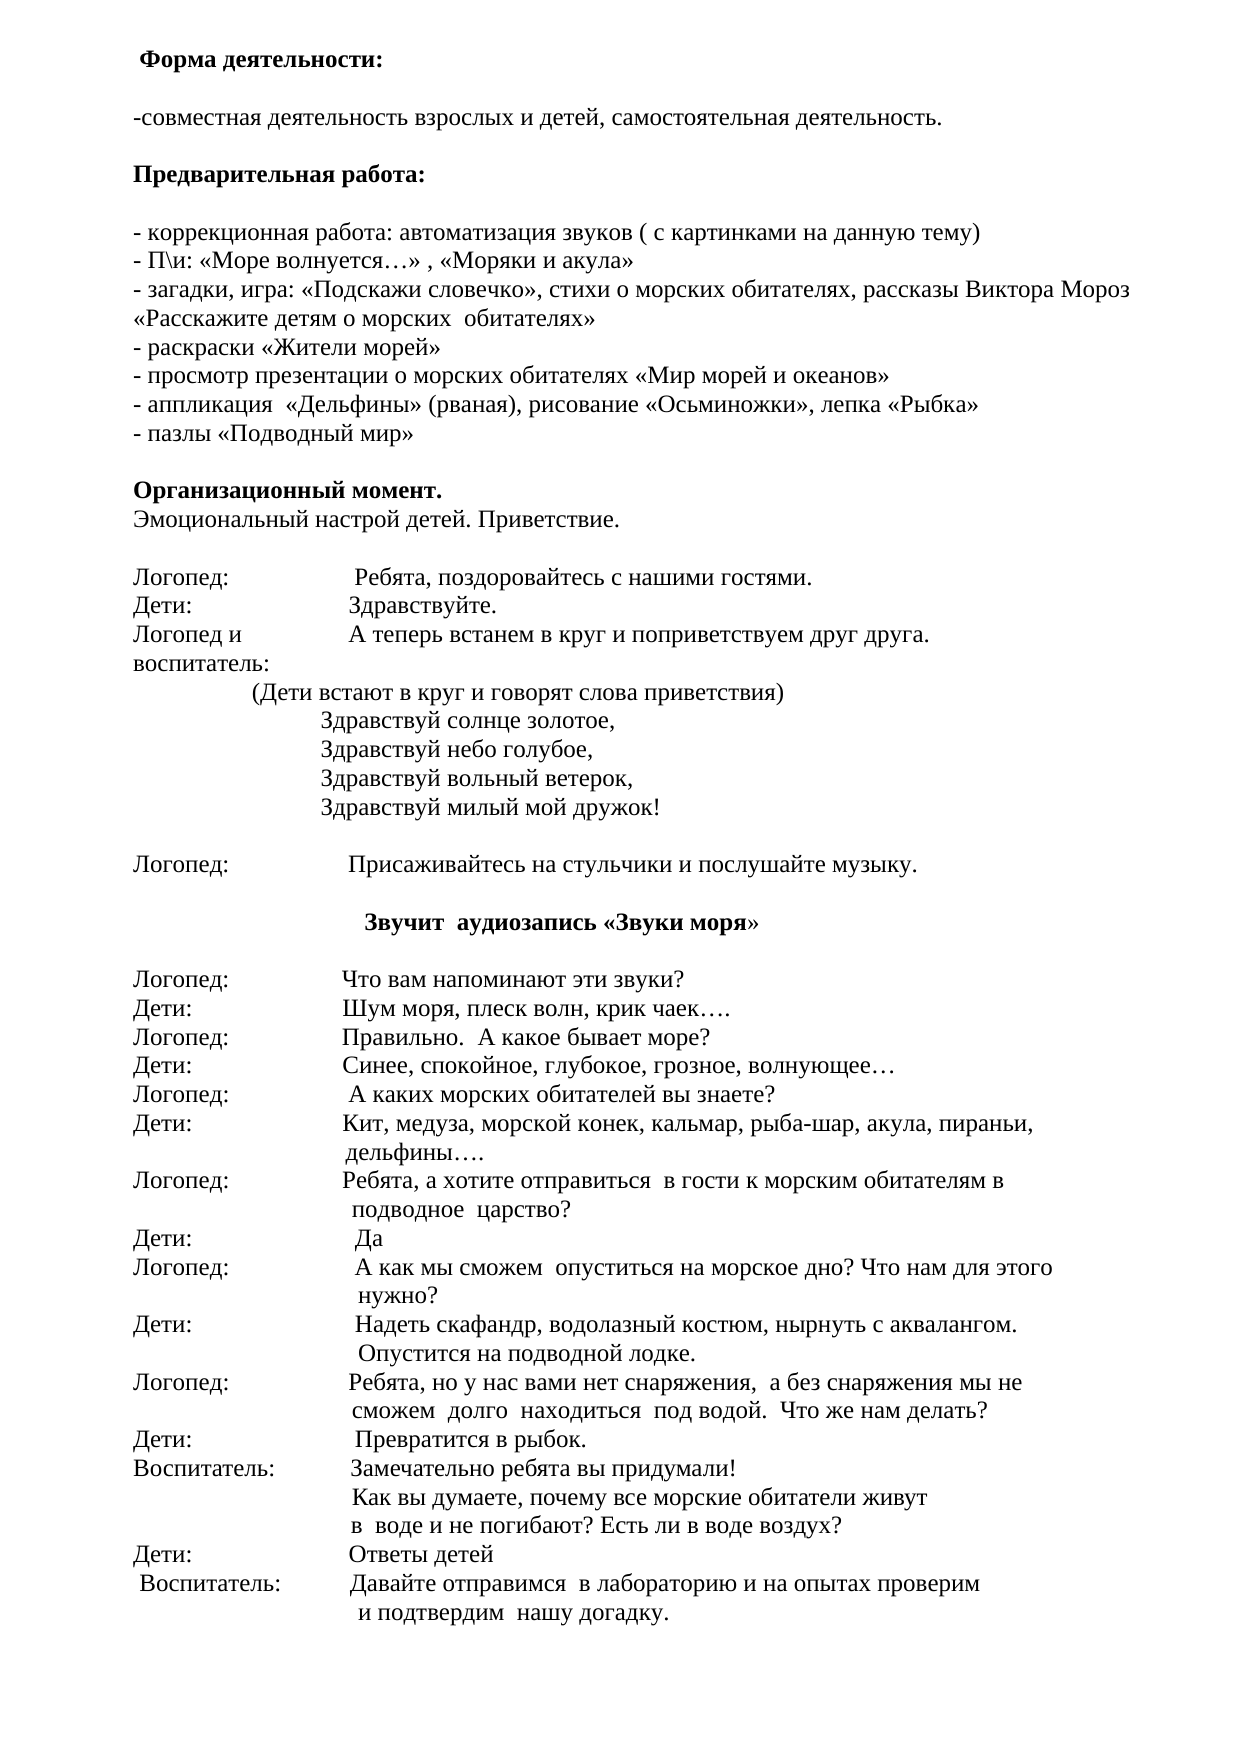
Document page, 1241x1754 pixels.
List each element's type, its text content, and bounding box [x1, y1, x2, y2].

text -совместная деятельность взрослых и детей, самостоятельная деятельность. [133, 102, 1196, 131]
text нужно? [133, 1281, 1196, 1309]
text - пазлы «Подводный мир» [133, 418, 1196, 447]
text Эмоциональный настрой детей. Приветствие. [133, 504, 1196, 533]
text Дети: Надеть скафандр, водолазный костюм, нырнуть с аквалангом. [133, 1309, 1196, 1338]
text Логопед: Ребята, а хотите отправиться в гости к морским обитателям в [133, 1166, 1196, 1194]
text воспитатель: [133, 648, 1196, 677]
text Как вы думаете, почему все морские обитатели живут [133, 1482, 1196, 1511]
text и подтвердим нашу догадку. [133, 1597, 1196, 1626]
text - аппликация «Дельфины» (рваная), рисование «Осьминожки», лепка «Рыбка» [133, 389, 1196, 418]
text Дети: Здравствуйте. [133, 591, 1196, 619]
text Организационный момент. [133, 476, 1196, 504]
text Звучит аудиозапись «Звуки моря» [133, 907, 1196, 936]
text - П\и: «Море волнуется…» , «Моряки и акула» [133, 246, 1196, 274]
text - просмотр презентации о морских обитателях «Мир морей и океанов» [133, 361, 1196, 389]
text - загадки, игра: «Подскажи словечко», стихи о морских обитателях, рассказы Виктора Мороз «Расскажите детям о морских обитателях» [133, 274, 1196, 332]
text Логопед и А теперь встанем в круг и поприветствуем друг друга. [133, 619, 1196, 648]
text Дети: Кит, медуза, морской конек, кальмар, рыба-шар, акула, пираньи, [133, 1108, 1196, 1137]
text - коррекционная работа: автоматизация звуков ( с картинками на данную тему) [133, 217, 1196, 246]
text Дети: Синее, спокойное, глубокое, грозное, волнующее… [133, 1051, 1196, 1079]
text Логопед: Ребята, но у нас вами нет снаряжения, а без снаряжения мы не [133, 1367, 1196, 1396]
text Логопед: А как мы сможем опуститься на морское дно? Что нам для этого [133, 1252, 1196, 1281]
text Здравствуй небо голубое, [133, 734, 1196, 763]
text Здравствуй вольный ветерок, [133, 763, 1196, 792]
text Форма деятельности: [133, 44, 1196, 73]
text Дети: Превратится в рыбок. [133, 1424, 1196, 1453]
text дельфины…. [133, 1137, 1196, 1166]
text Предварительная работа: [133, 159, 1196, 188]
text - раскраски «Жители морей» [133, 332, 1196, 361]
text подводное царство? [133, 1194, 1196, 1223]
text Дети: Да [133, 1223, 1196, 1252]
text сможем долго находиться под водой. Что же нам делать? [133, 1396, 1196, 1424]
text Здравствуй милый мой дружок! [133, 792, 1196, 821]
text Логопед: Что вам напоминают эти звуки? [133, 964, 1196, 993]
text Логопед: Присаживайтесь на стульчики и послушайте музыку. [133, 849, 1196, 878]
text Логопед: Ребята, поздоровайтесь с нашими гостями. [133, 562, 1196, 591]
text Здравствуй солнце золотое, [133, 706, 1196, 734]
text Дети: Шум моря, плеск волн, крик чаек…. [133, 993, 1196, 1022]
text Воспитатель: Давайте отправимся в лабораторию и на опытах проверим [133, 1568, 1196, 1597]
text (Дети встают в круг и говорят слова приветствия) [133, 677, 1196, 706]
text Логопед: Правильно. А какое бывает море? [133, 1022, 1196, 1051]
text в воде и не погибают? Есть ли в воде воздух? [133, 1511, 1196, 1539]
text Воспитатель: Замечательно ребята вы придумали! [133, 1453, 1196, 1482]
text Опустится на подводной лодке. [133, 1338, 1196, 1367]
text Дети: Ответы детей [133, 1539, 1196, 1568]
text Логопед: А каких морских обитателей вы знаете? [133, 1079, 1196, 1108]
